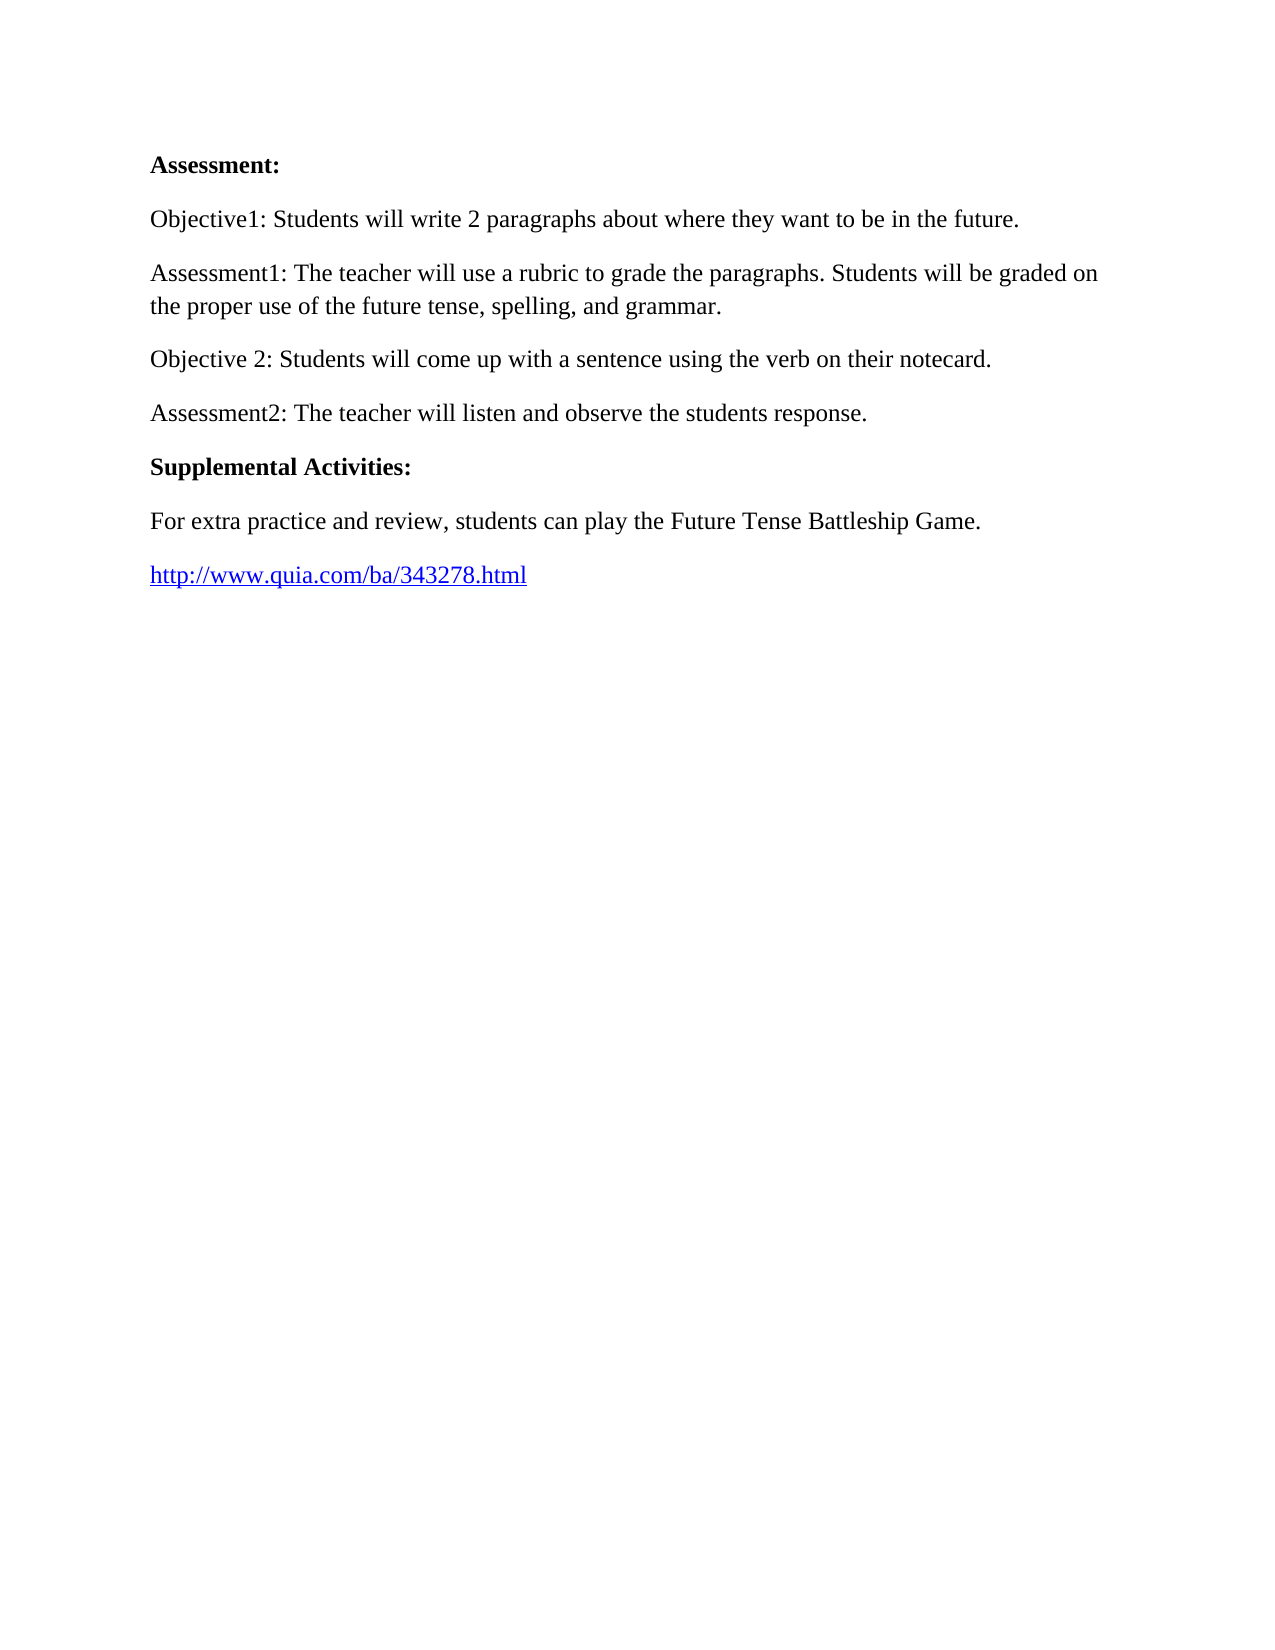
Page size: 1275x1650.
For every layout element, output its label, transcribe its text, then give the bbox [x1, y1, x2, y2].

text Assessment1: The teacher will use a rubric to grade the paragraphs. Students will be graded on the proper use of the future tense, spelling, and grammar. [150, 258, 1125, 319]
text Assessment: [150, 150, 1125, 179]
text For extra practice and review, students can play the Future Tense Battleship Game. [150, 506, 1125, 535]
text Objective1: Students will write 2 paragraphs about where they want to be in the future. [150, 204, 1125, 233]
text Objective 2: Students will come up with a sentence using the verb on their notecard. [150, 344, 1125, 373]
text http://www.quia.com/ba/343278.html [150, 560, 1125, 589]
text Supplemental Activities: [150, 452, 1125, 481]
text Assessment2: The teacher will listen and observe the students response. [150, 398, 1125, 427]
